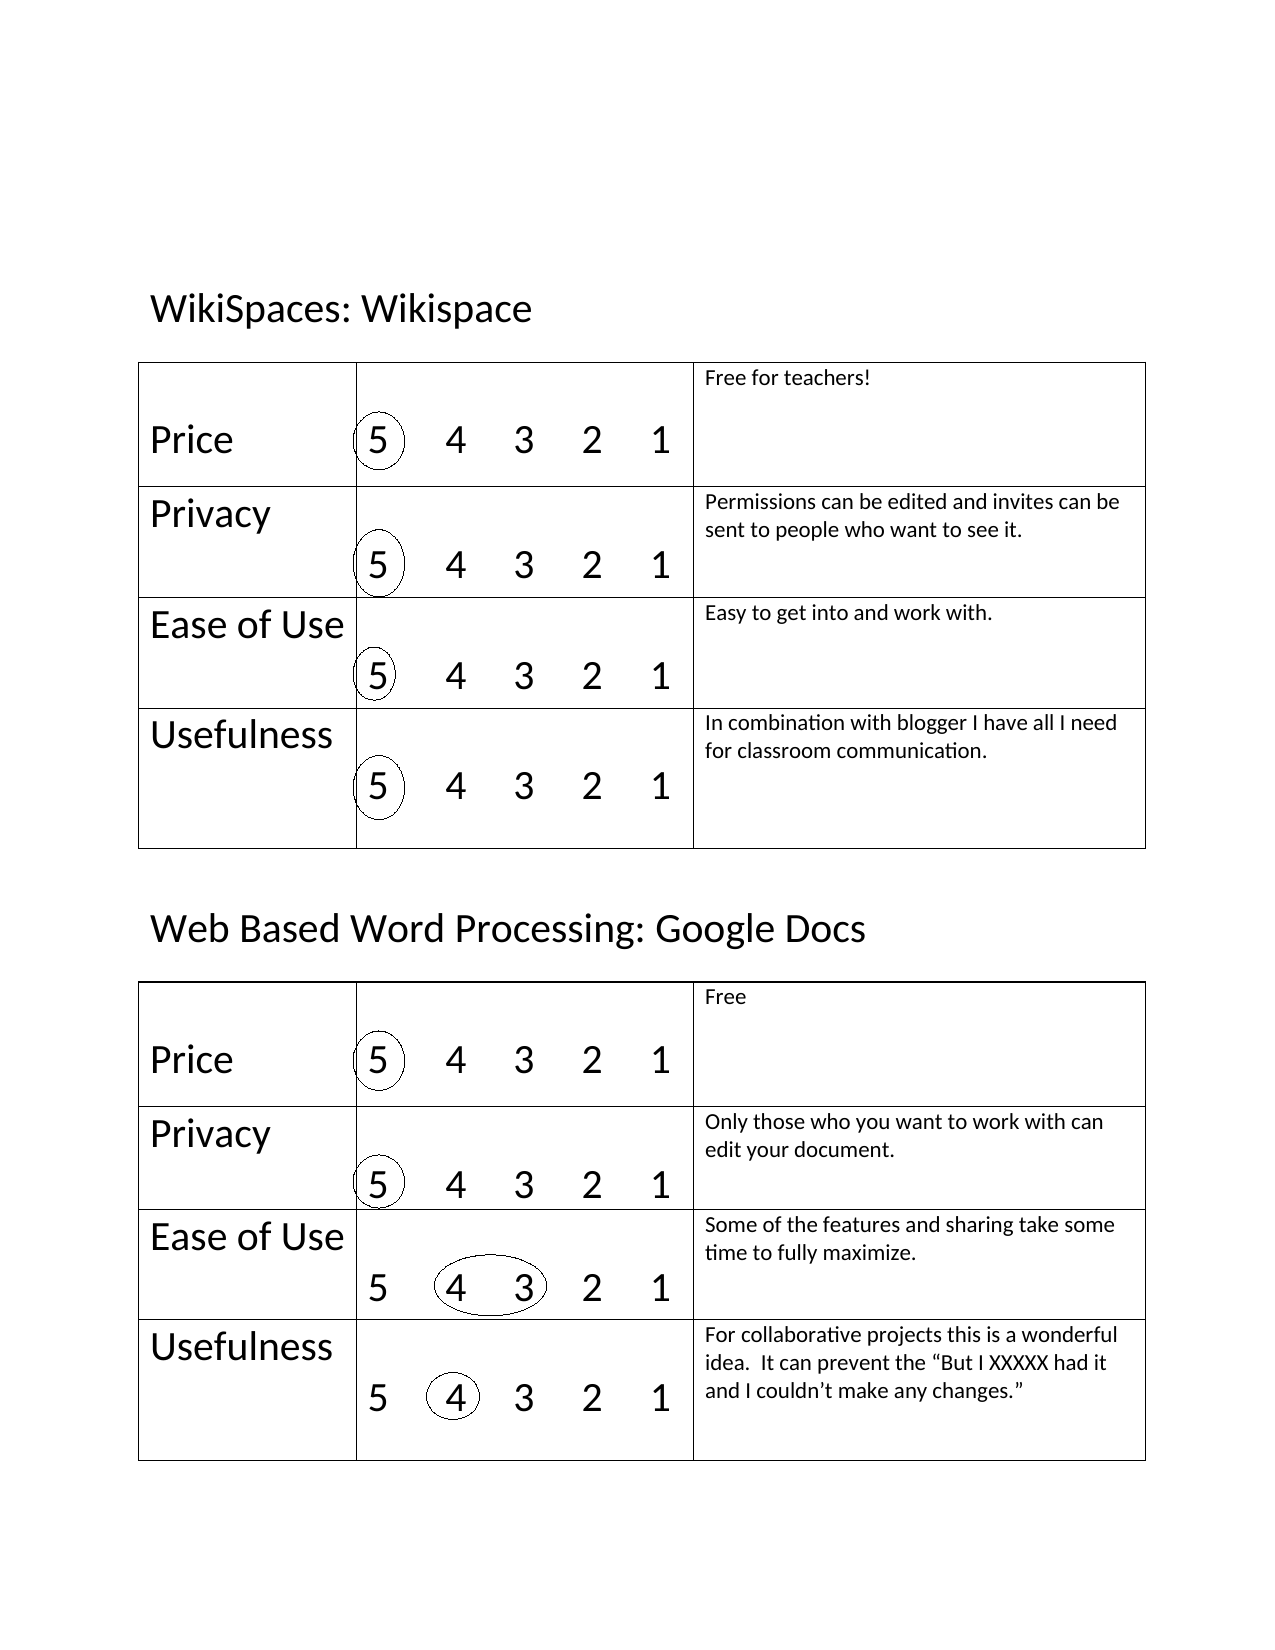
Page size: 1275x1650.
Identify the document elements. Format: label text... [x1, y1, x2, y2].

table_cell 5 4 3 2 1 [357, 1320, 693, 1460]
table_header 5 4 3 2 1 [357, 983, 693, 1106]
table_cell In combination with blogger I have all I need for classroom communication. [694, 709, 1145, 848]
table_cell Usefulness [139, 709, 356, 848]
table_cell 5 4 3 2 1 [357, 598, 693, 707]
table_header 5 4 3 2 1 [357, 363, 693, 486]
table_cell 5 4 3 2 1 [357, 1210, 693, 1319]
table_cell For collaborative projects this is a wonderful idea. It can prevent the “But I XXXXX had it and I couldn’t make any changes.” [694, 1320, 1145, 1460]
table_cell Permissions can be edited and invites can be sent to people who want to see it. [694, 487, 1145, 597]
table_cell Privacy [139, 1107, 356, 1209]
table_header Free [694, 983, 1145, 1106]
table_header Price [139, 363, 356, 486]
table_cell 5 4 3 2 1 [357, 709, 693, 848]
table_header Price [139, 983, 356, 1106]
table_header Free for teachers! [694, 363, 1145, 486]
table_cell 5 4 3 2 1 [357, 487, 693, 597]
table_cell Some of the features and sharing take some time to fully maximize. [694, 1210, 1145, 1319]
table_cell Ease of Use [139, 1210, 356, 1319]
table_cell Easy to get into and work with. [694, 598, 1145, 707]
text WikiSpaces: Wikispace [150, 282, 1125, 333]
table_cell Only those who you want to work with can edit your document. [694, 1107, 1145, 1209]
table_cell Privacy [139, 487, 356, 597]
table_cell Usefulness [139, 1320, 356, 1460]
text Web Based Word Processing: Google Docs [150, 902, 1125, 953]
table_cell 5 4 3 2 1 [357, 1107, 693, 1209]
table_cell Ease of Use [139, 598, 356, 707]
